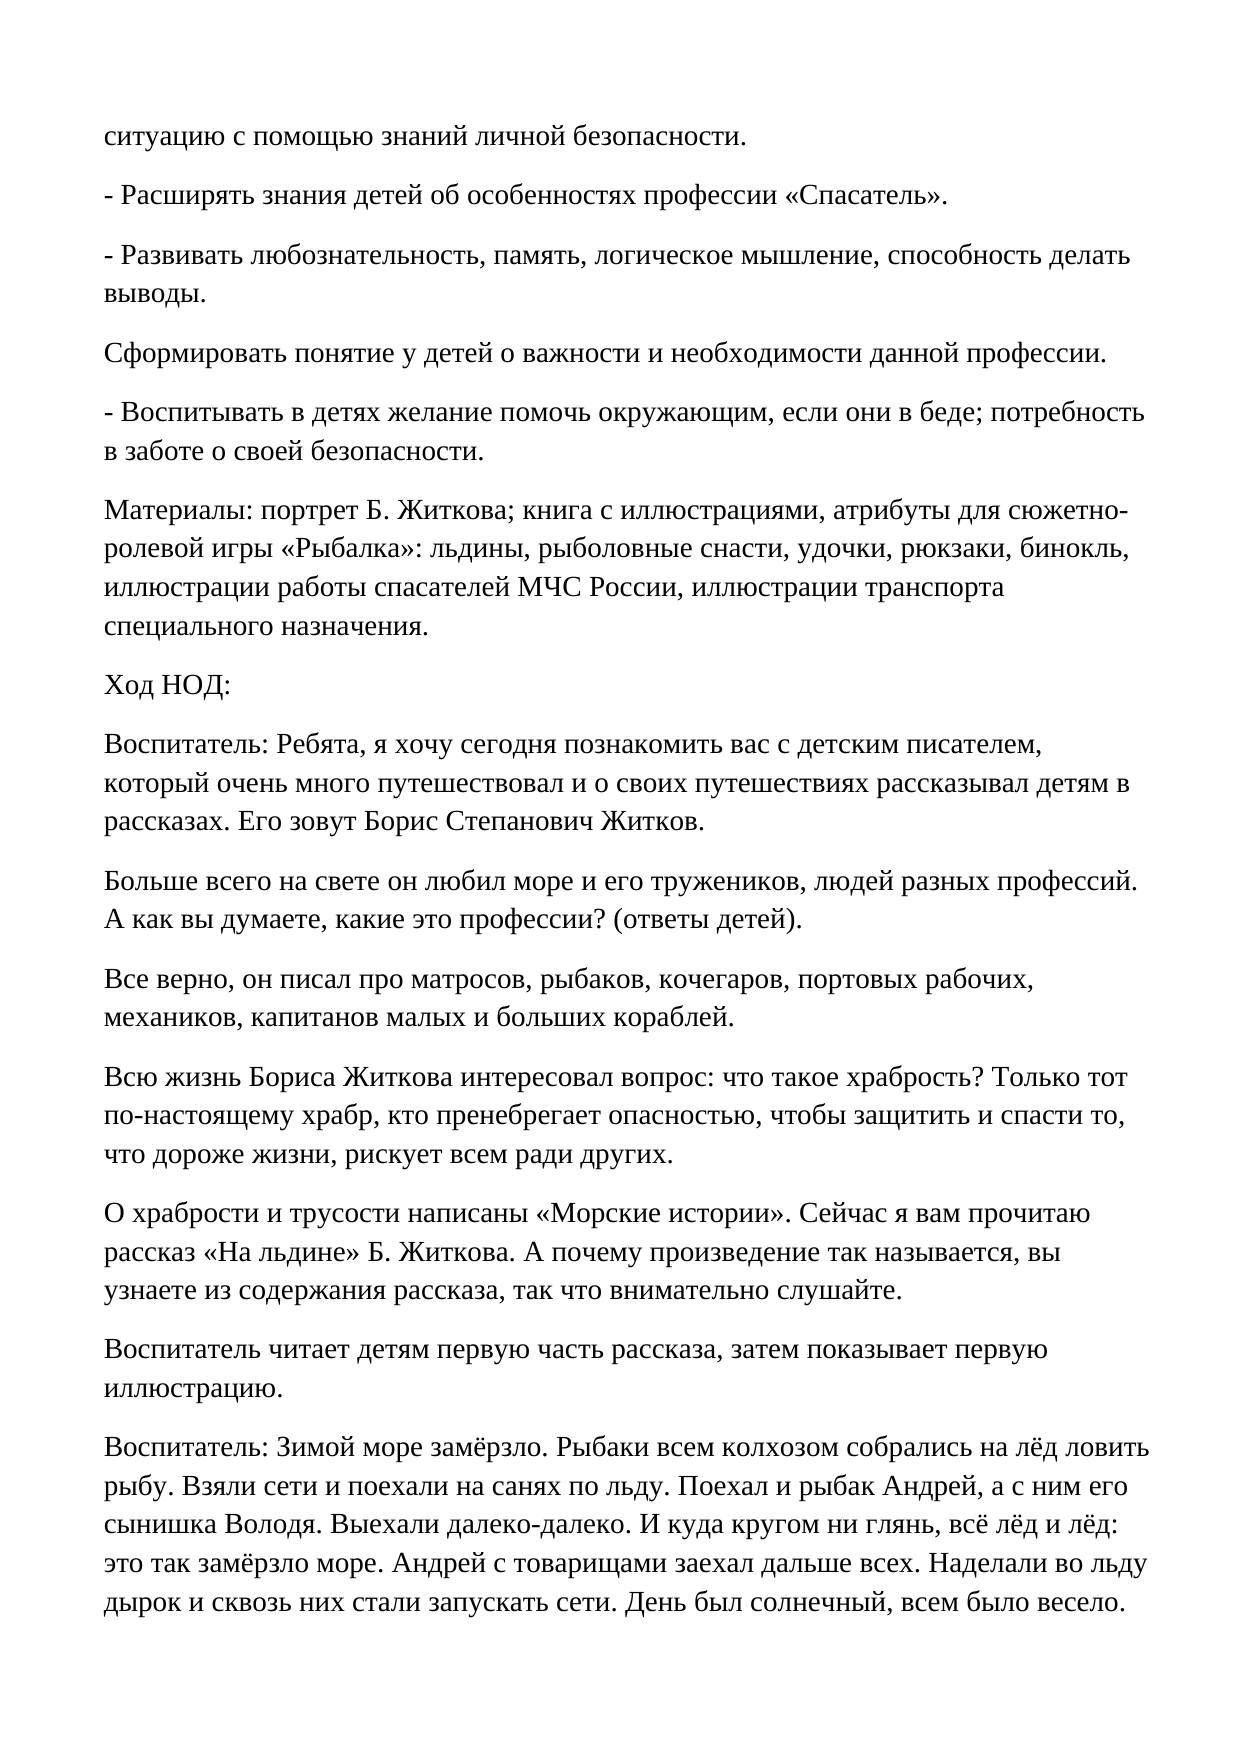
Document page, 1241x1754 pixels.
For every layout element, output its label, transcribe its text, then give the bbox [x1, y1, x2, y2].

text Материалы: портрет Б. Житкова; книга с иллюстрациями, атрибуты для сюжетно-ролевой игры «Рыбалка»: льдины, рыболовные снасти, удочки, рюкзаки, бинокль, иллюстрации работы спасателей МЧС России, иллюстрации транспорта специального назначения. [103, 492, 1152, 641]
text О храбрости и трусости написаны «Морские истории». Сейчас я вам прочитаю рассказ «На льдине» Б. Житкова. А почему произведение так называется, вы узнаете из содержания рассказа, так что внимательно слушайте. [103, 1195, 1152, 1306]
text ситуацию с помощью знаний личной безопасности. [103, 118, 1152, 152]
text Больше всего на свете он любил море и его тружеников, людей разных профессий. А как вы думаете, какие это профессии? (ответы детей). [103, 863, 1152, 935]
text Воспитатель: Ребята, я хочу сегодня познакомить вас с детским писателем, который очень много путешествовал и о своих путешествиях рассказывал детям в рассказах. Его зовут Борис Степанович Житков. [103, 726, 1152, 837]
text - Воспитывать в детях желание помочь окружающим, если они в беде; потребность в заботе о своей безопасности. [103, 394, 1152, 466]
text - Расширять знания детей об особенностях профессии «Спасатель». [103, 177, 1152, 211]
text Ход НОД: [103, 667, 1152, 701]
text - Развивать любознательность, память, логическое мышление, способность делать выводы. [103, 237, 1152, 309]
text Всю жизнь Бориса Житкова интересовал вопрос: что такое храбрость? Только тот по-настоящему храбр, кто пренебрегает опасностью, чтобы защитить и спасти то, что дороже жизни, рискует всем ради других. [103, 1059, 1152, 1169]
text Все верно, он писал про матросов, рыбаков, кочегаров, портовых рабочих, механиков, капитанов малых и больших кораблей. [103, 961, 1152, 1033]
text Сформировать понятие у детей о важности и необходимости данной профессии. [103, 335, 1152, 368]
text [103, 1429, 1152, 1617]
text Воспитатель читает детям первую часть рассказа, затем показывает первую иллюстрацию. [103, 1332, 1152, 1404]
